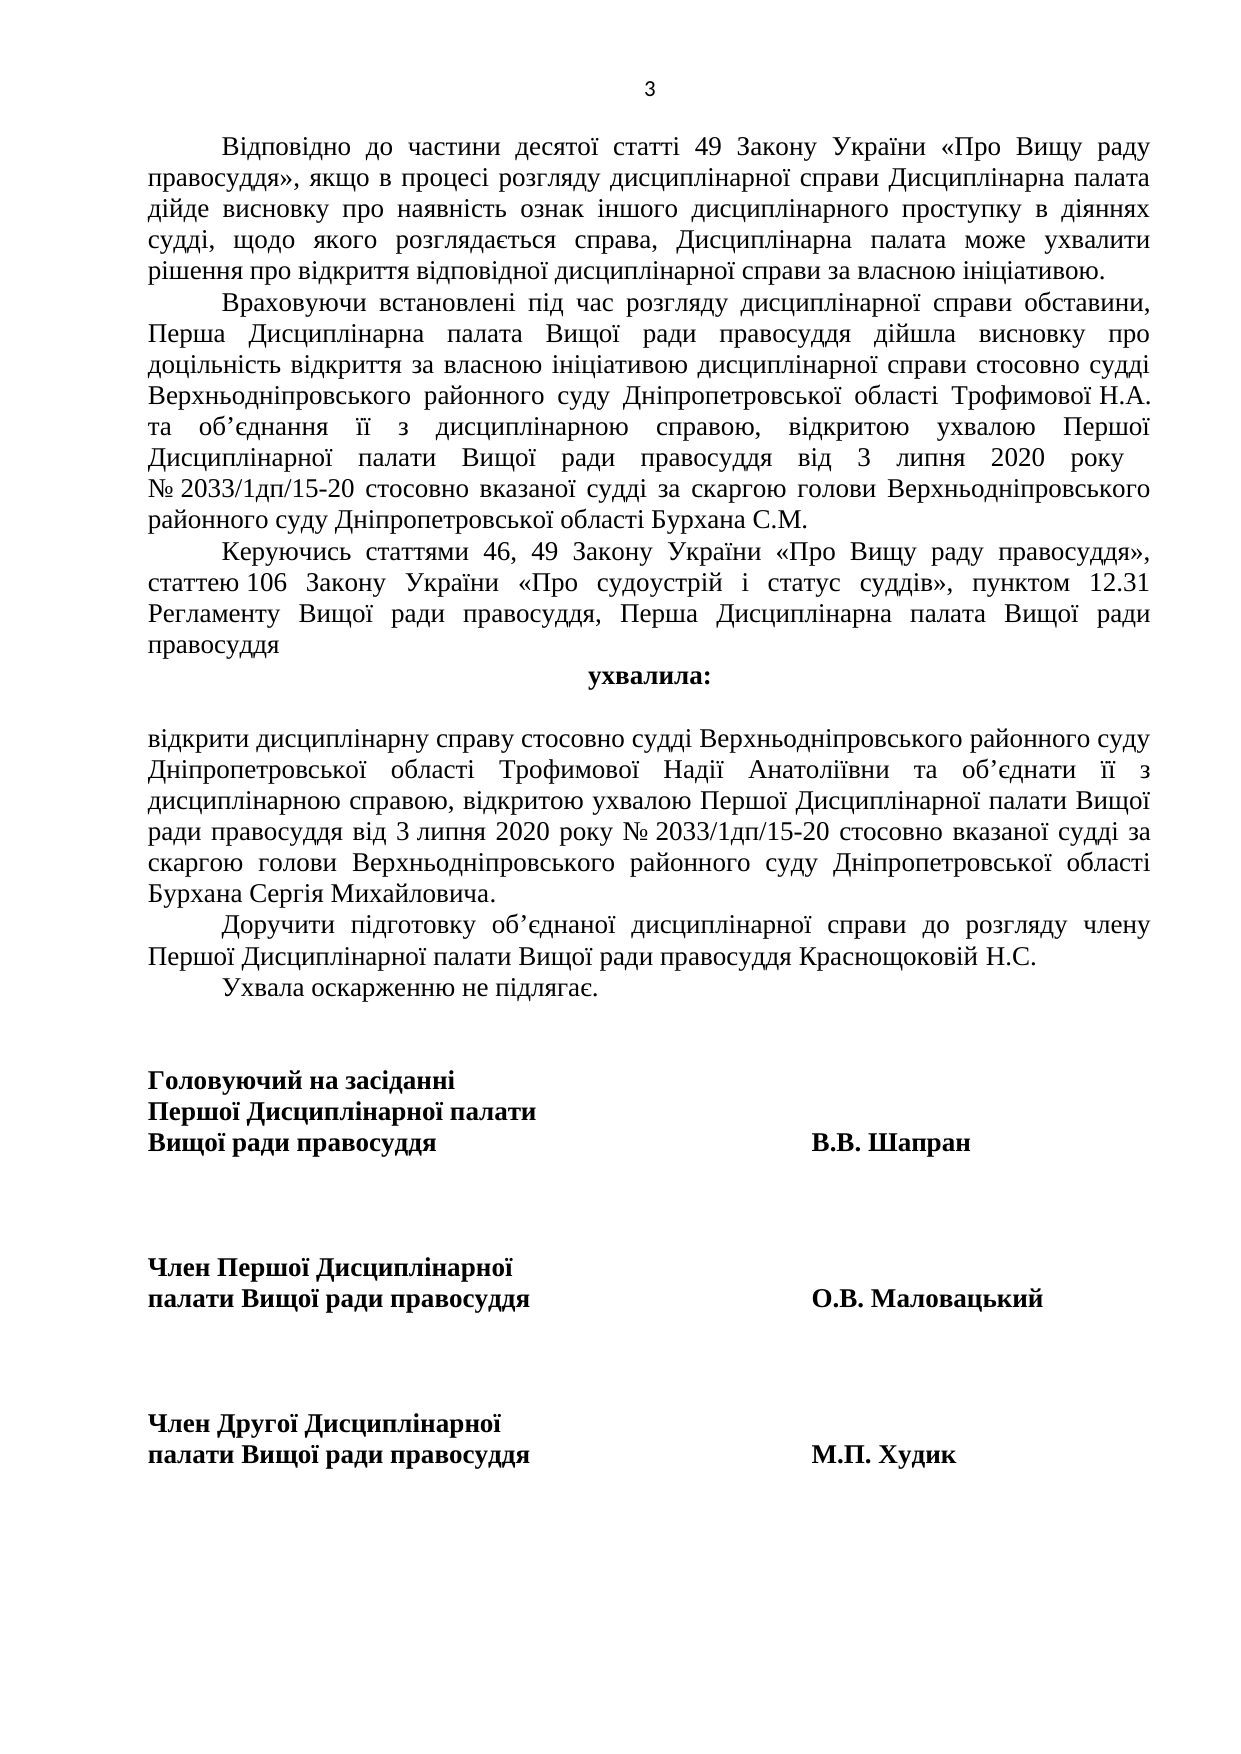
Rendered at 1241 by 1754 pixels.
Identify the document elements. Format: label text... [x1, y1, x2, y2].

text Член Другої Дисциплінарної [148, 1407, 1152, 1438]
text Враховуючи встановлені під час розгляду дисциплінарної справи обставини, Перша Дисциплінарна палата Вищої ради правосуддя дійшла висновку про доцільність відкриття за власною ініціативою дисциплінарної справи стосовно судді Верхньодніпровського районного суду Дніпропетровської області Трофимової Н.А. та об’єднання її з дисциплінарною справою, відкритою ухвалою Першої Дисциплінарної палати Вищої ради правосуддя від 3 липня 2020 року № 2033/1дп/15-20 стосовно вказаної судді за скаргою голови Верхньодніпровського районного суду Дніпропетровської області Бурхана С.М. [148, 286, 1152, 535]
text Член Першої Дисциплінарної [148, 1251, 1152, 1282]
text Ухвала оскарженню не підлягає. [148, 971, 1152, 1002]
text Відповідно до частини десятої статті 49 Закону України «Про Вищу раду правосуддя», якщо в процесі розгляду дисциплінарної справи Дисциплінарна палата дійде висновку про наявність ознак іншого дисциплінарного проступку в діяннях судді, щодо якого розглядається справа, Дисциплінарна палата може ухвалити рішення про відкриття відповідної дисциплінарної справи за власною ініціативою. [148, 130, 1152, 286]
text Керуючись статтями 46, 49 Закону України «Про Вищу раду правосуддя», статтею 106 Закону України «Про судоустрій і статус суддів», пунктом 12.31 Регламенту Вищої ради правосуддя, Перша Дисциплінарна палата Вищої ради правосуддя [148, 535, 1152, 659]
text Доручити підготовку об’єднаної дисциплінарної справи до розгляду члену Першої Дисциплінарної палати Вищої ради правосуддя Краснощоковій Н.С. [148, 908, 1152, 971]
text відкрити дисциплінарну справу стосовно судді Верхньодніпровського районного суду Дніпропетровської області Трофимової Надії Анатоліївни та об’єднати її з дисциплінарною справою, відкритою ухвалою Першої Дисциплінарної палати Вищої ради правосуддя від 3 липня 2020 року № 2033/1дп/15-20 стосовно вказаної судді за скаргою голови Верхньодніпровського районного суду Дніпропетровської області Бурхана Сергія Михайловича. [148, 722, 1152, 908]
text Першої Дисциплінарної палати [148, 1095, 1152, 1127]
text палати Вищої ради правосуддя М.П. Худик [148, 1438, 1152, 1469]
text палати Вищої ради правосуддя О.В. Маловацький [148, 1282, 1152, 1313]
text ухвалила: [148, 659, 1152, 691]
text Вищої ради правосуддя В.В. Шапран [148, 1127, 1152, 1158]
text Головуючий на засіданні [148, 1064, 1152, 1095]
